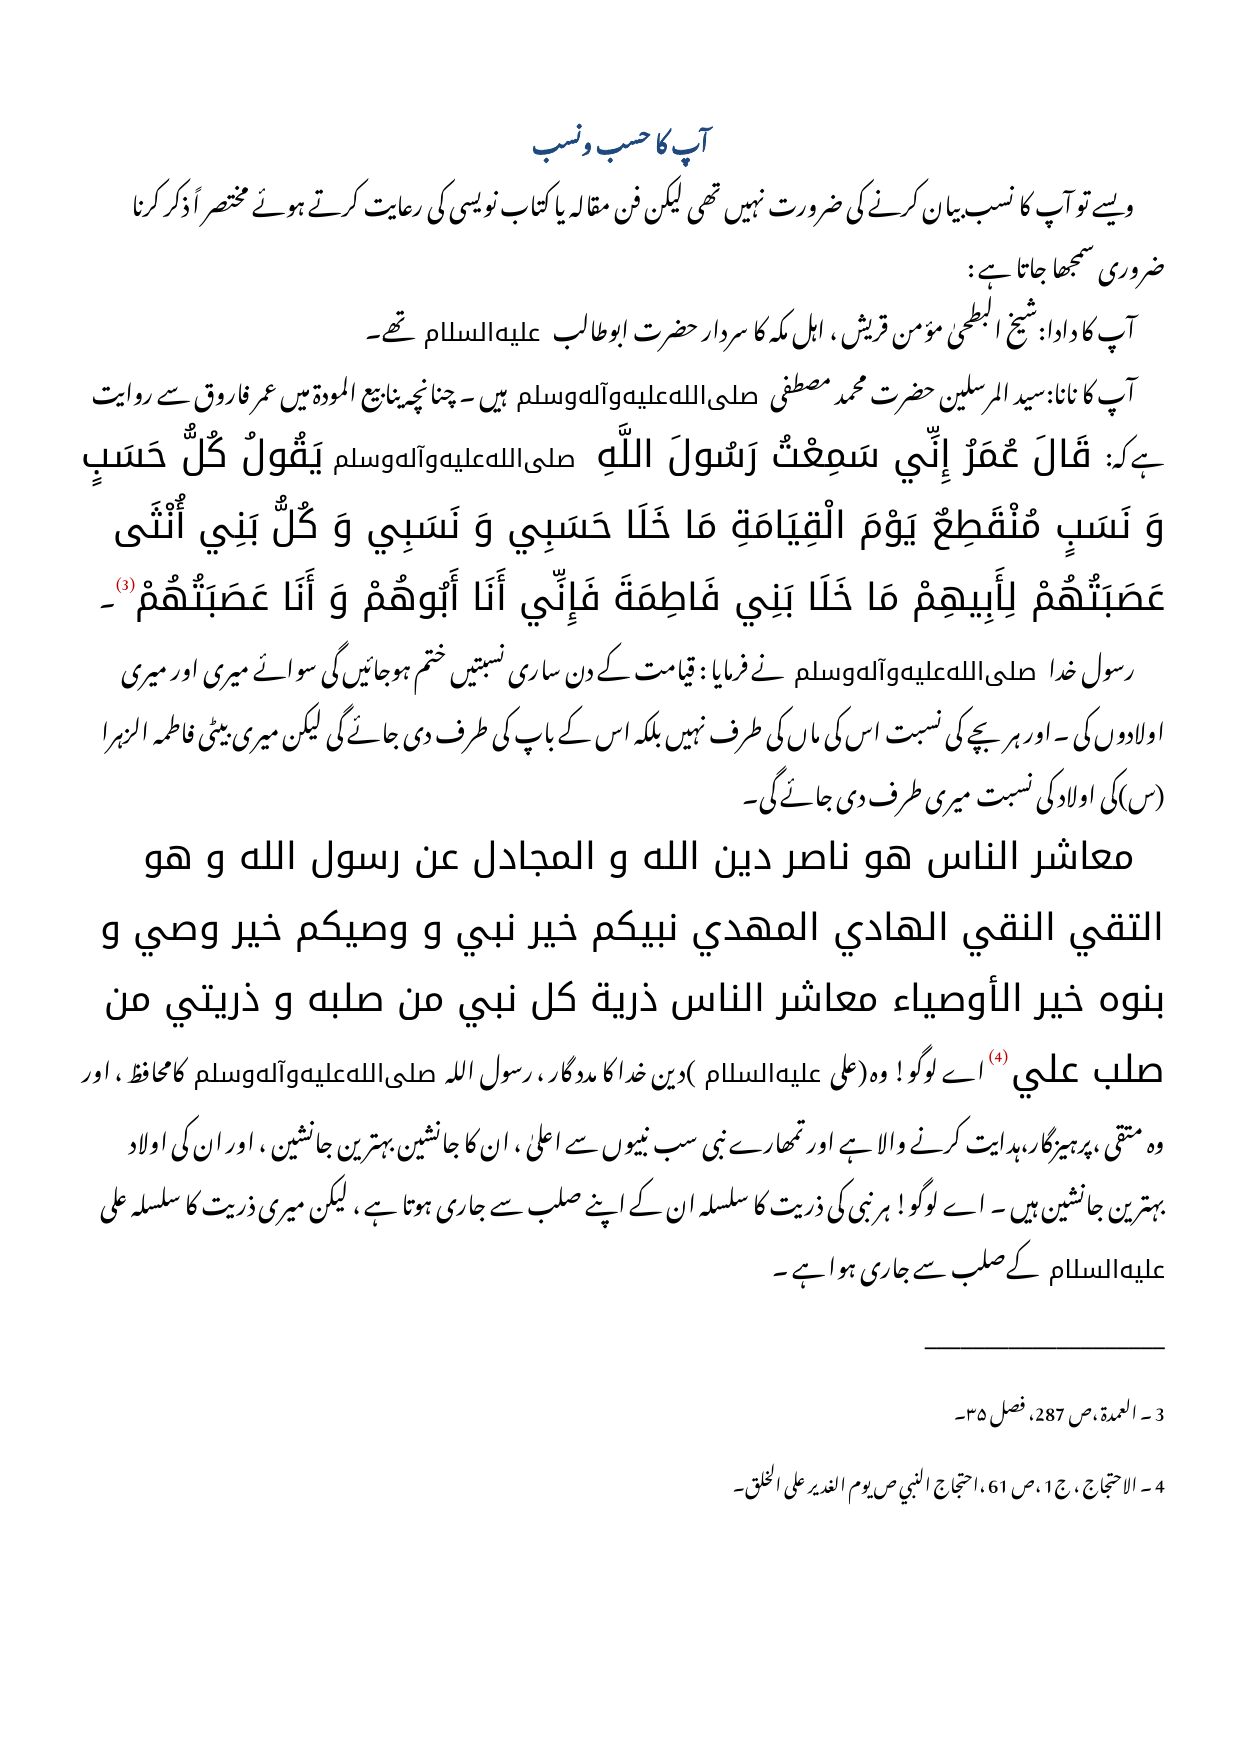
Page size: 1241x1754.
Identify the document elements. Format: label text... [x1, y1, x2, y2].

subtitle آپ کا حسب ونسب [75, 106, 1165, 169]
text ویسے تو آپ کا نسب بیان کرنے کی ضرورت نہیں تھی لیکن فن مقالہ یا کتاب نویسی کی رعایت کرتے ہوئے مختصر اً ذکر کرنا ضروری سمجھا جاتا ہے : [75, 169, 1165, 294]
text آپ کا نانا:سید المرسلین حضرت محمد مصطفی صلى‌الله‌عليه‌وآله‌وسلم ہیں ۔ چنانچہ ینابیع المودۃ میں عمر فاروق سے روایت ہے کہ: قَالَ عُمَرُ إِنِّي سَمِعْتُ رَسُولَ اللَّهِ صلى‌الله‌عليه‌وآله‌وسلم يَقُولُ كُلُّ حَسَبٍ وَ نَسَبٍ مُنْقَطِعٌ يَوْمَ الْقِيَامَةِ مَا خَلَا حَسَبِي وَ نَسَبِي وَ كُلُّ بَنِي أُنْثَى عَصَبَتُهُمْ لِأَبِيهِمْ مَا خَلَا بَنِي فَاطِمَةَ فَإِنِّي أَنَا أَبُوهُمْ وَ أَنَا عَصَبَتُهُمْ(3)۔ [75, 357, 1165, 633]
text ____________________ [75, 1293, 1165, 1361]
text آپ کا دادا:شیخ البطحیٰ مؤمن قریش ، اہل مکہ کا سردار حضرت ابوطالب عليه‌السلام تھے۔ [75, 294, 1165, 357]
text معاشر الناس هو ناصر دين الله و المجادل عن رسول الله و هو التقي النقي الهادي المهدي نبيكم خير نبي و وصيكم خير وصي و بنوه خير الأوصياء معاشر الناس ذرية كل نبي من صلبه و ذريتي من صلب علي‏ (4) اے لوگو! وہ (علی عليه‌السلام )دین خدا کا مدد گار ، رسول اللہ صلى‌الله‌عليه‌وآله‌وسلم کامحافظ ، اور وہ متقی ،پرہیزگار،ہدایت کرنے والا ہے اور تمھارے نبی سب نبیوں سے اعلیٰ ، ان کا جانشین بہترین جانشین ، اور ان کی اولاد بہترین جانشین ہیں ۔ اے لوگو! ہر نبی کی ذریت کا سلسلہ ان کے اپنے صلب سے جاری ہوتا ہے ، لیکن میری ذریت کا سلسلہ علی عليه‌السلام کےصلب سے جاری ہوا ہے ۔ [75, 821, 1165, 1293]
text 4 ۔ الاحتجاج ، ج1 ،ص 61 ،احتجاج النبي ص يوم الغدير على الخلق۔ [75, 1458, 1165, 1505]
text 3 ۔ العمدة ،ص 287، فصل ۳۵۔ [75, 1386, 1165, 1433]
text رسول خدا صلى‌الله‌عليه‌وآله‌وسلم نے فرمایا : قیامت کے دن ساری نسبتیں ختم ہوجائیں گی سوائے میری اور میری اولادوں کی ۔اور ہر بچے کی نسبت اس کی ماں کی طرف نہیں بلکہ اس کے باپ کی طرف دی جائے گی لیکن میری بیٹی فاطمہ الزہرا (س)کی اولاد کی نسبت میری طرف دی جائے گی۔ [75, 633, 1165, 821]
